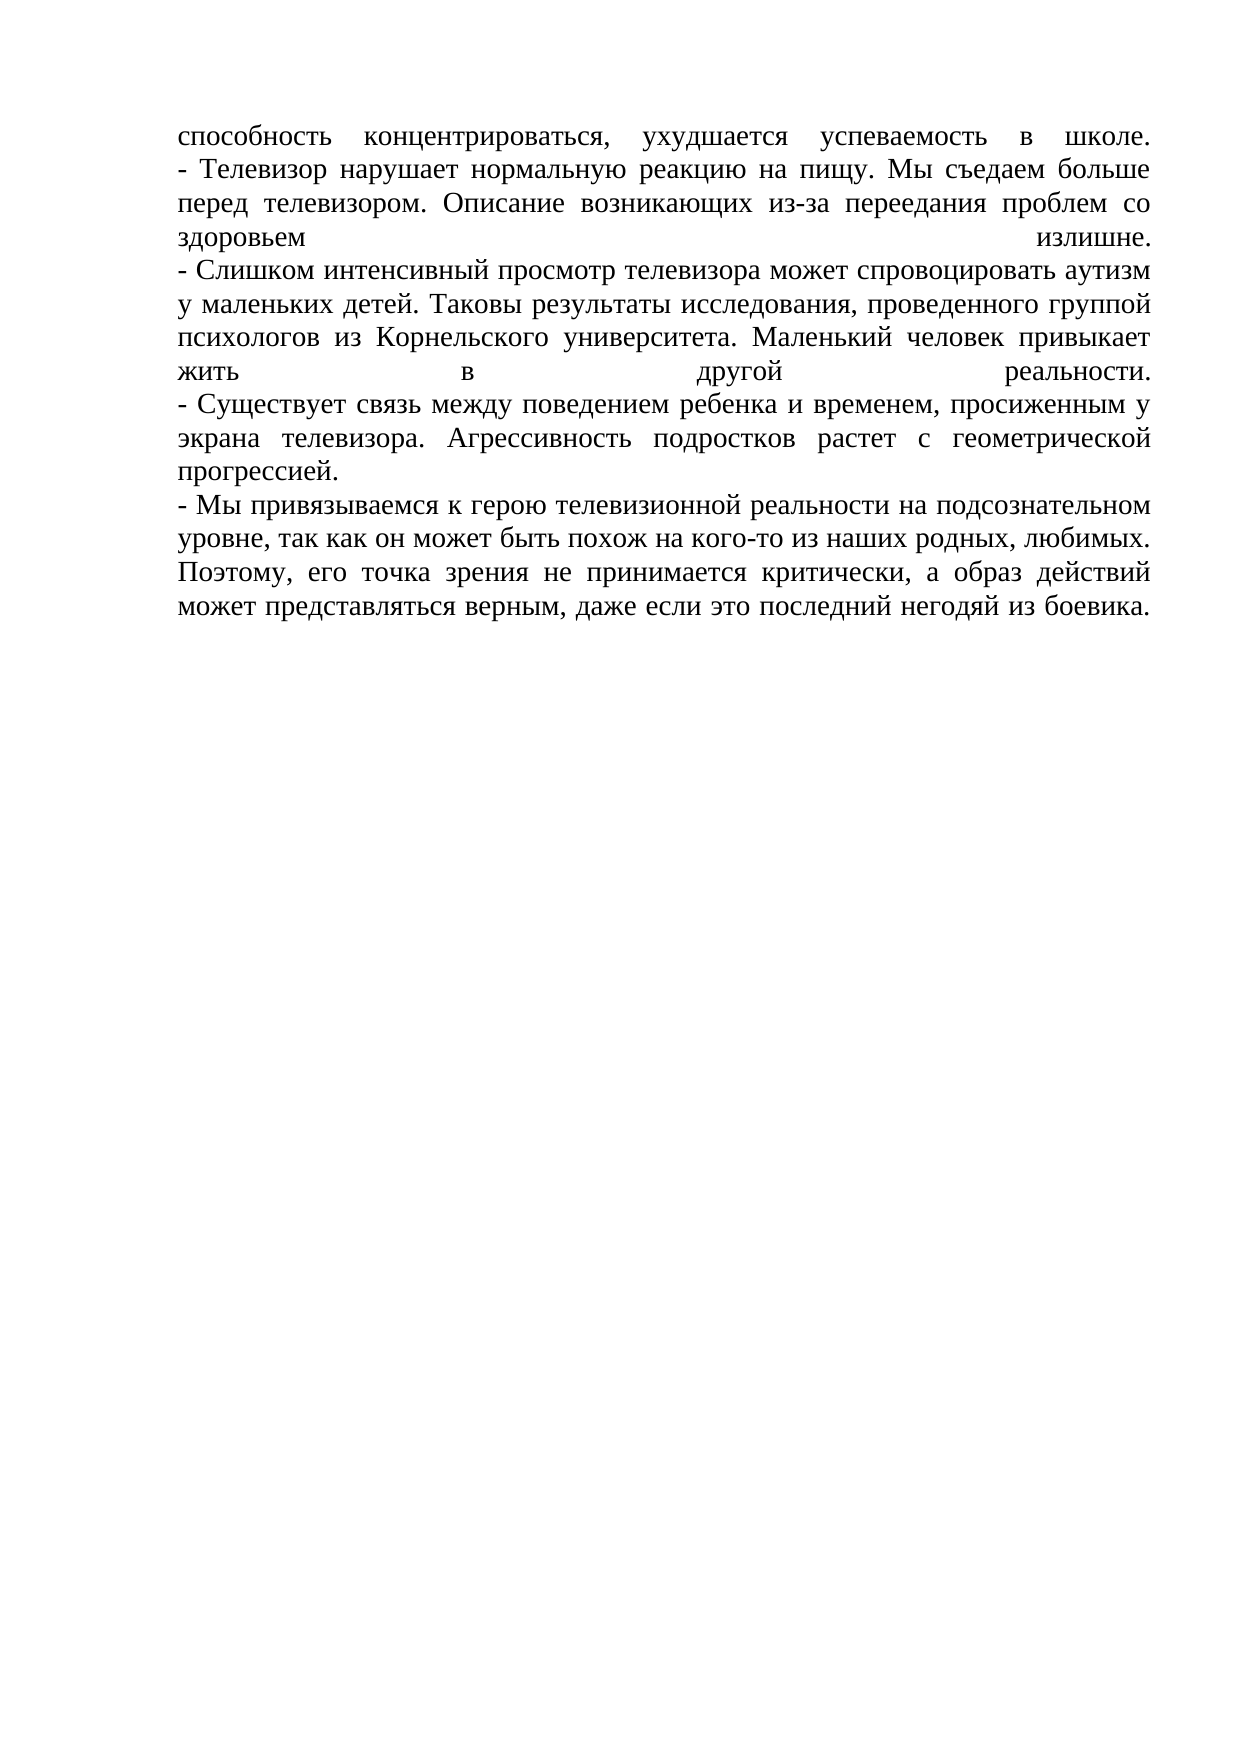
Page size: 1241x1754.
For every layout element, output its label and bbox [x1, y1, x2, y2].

text [177, 118, 1152, 683]
